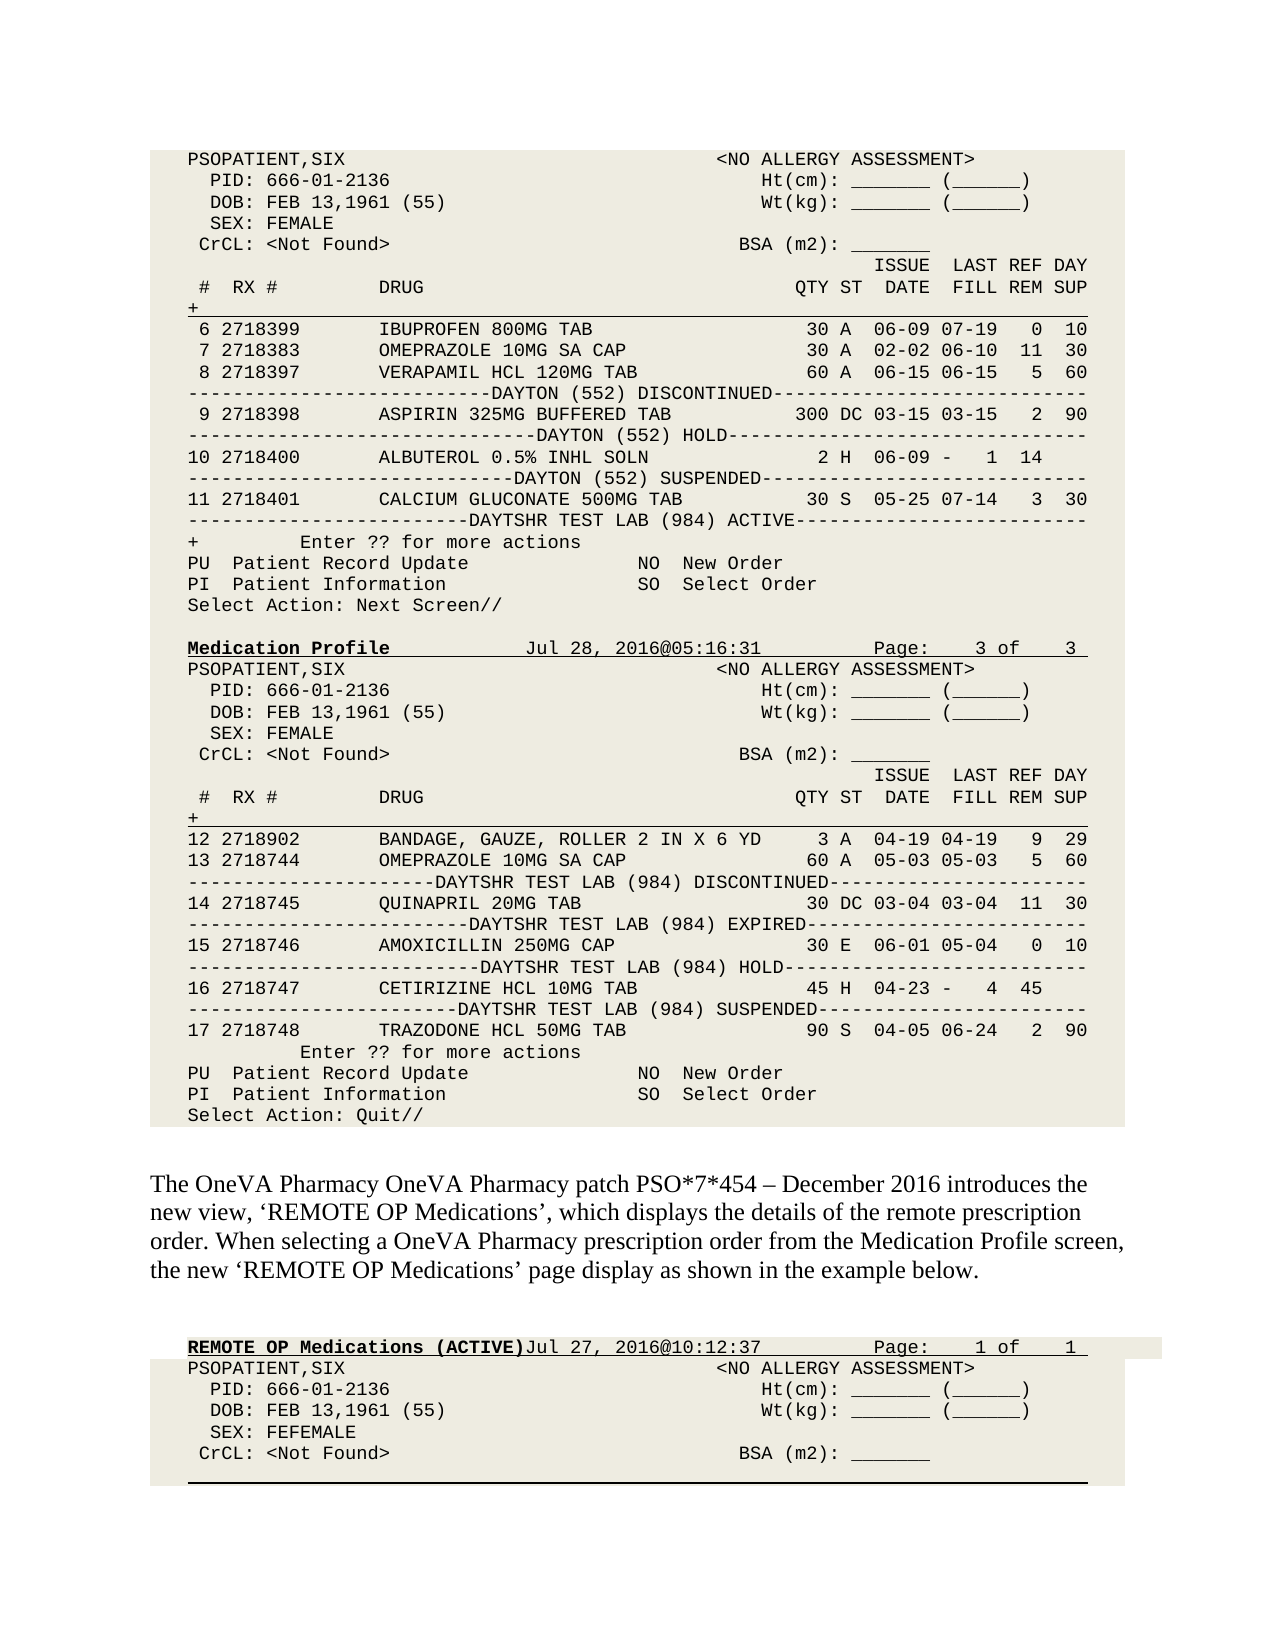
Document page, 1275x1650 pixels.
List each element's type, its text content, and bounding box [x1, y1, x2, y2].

text PI Patient Information SO Select Order [150, 575, 1125, 596]
text 8 2718397 VERAPAMIL HCL 120MG TAB 60 A 06-15 06-15 5 60 [150, 362, 1125, 384]
text PSOPATIENT,SIX <NO ALLERGY ASSESSMENT> [150, 150, 1125, 171]
text 9 2718398 ASPIRIN 325MG BUFFERED TAB 300 DC 03-15 03-15 2 90 [150, 405, 1125, 426]
text SEX: FEMALE [150, 214, 1125, 235]
text 17 2718748 TRAZODONE HCL 50MG TAB 90 S 04-05 06-24 2 90 [150, 1021, 1125, 1042]
text SEX: FEFEMALE [150, 1422, 1125, 1444]
text -------------------------DAYTSHR TEST LAB (984) EXPIRED------------------------- [150, 915, 1125, 936]
text PSOPATIENT,SIX <NO ALLERGY ASSESSMENT> [150, 660, 1125, 681]
text + Enter ?? for more actions [150, 532, 1125, 554]
text -------------------------DAYTSHR TEST LAB (984) ACTIVE-------------------------- [150, 511, 1125, 532]
text PID: 666-01-2136 Ht(cm): _______ (______) [150, 681, 1125, 702]
text --------------------------DAYTSHR TEST LAB (984) HOLD--------------------------- [150, 957, 1125, 979]
text + [150, 809, 1125, 830]
text # RX # DRUG QTY ST DATE FILL REM SUP [150, 277, 1125, 299]
text 7 2718383 OMEPRAZOLE 10MG SA CAP 30 A 02-02 06-10 11 30 [150, 341, 1125, 362]
text # RX # DRUG QTY ST DATE FILL REM SUP [150, 787, 1125, 809]
text SEX: FEMALE [150, 724, 1125, 745]
text PID: 666-01-2136 Ht(cm): _______ (______) [150, 171, 1125, 192]
text Select Action: Quit// [150, 1106, 1125, 1127]
text PU Patient Record Update NO New Order [150, 1064, 1125, 1085]
text PID: 666-01-2136 Ht(cm): _______ (______) [150, 1380, 1125, 1401]
text Medication Profile Jul 28, 2016@05:16:31 Page: 3 of 3 [150, 639, 1125, 660]
text ISSUE LAST REF DAY [150, 256, 1125, 277]
text DOB: FEB 13,1961 (55) Wt(kg): _______ (______) [150, 1401, 1125, 1422]
text Select Action: Next Screen// [150, 596, 1125, 617]
text REMOTE OP Medications (ACTIVE)Jul 27, 2016@10:12:37 Page: 1 of 1 [187, 1337, 1162, 1359]
text 10 2718400 ALBUTEROL 0.5% INHL SOLN 2 H 06-09 - 1 14 [150, 447, 1125, 469]
text -----------------------------DAYTON (552) SUSPENDED----------------------------- [150, 469, 1125, 490]
text 15 2718746 AMOXICILLIN 250MG CAP 30 E 06-01 05-04 0 10 [150, 936, 1125, 957]
text PI Patient Information SO Select Order [150, 1085, 1125, 1106]
text -------------------------------DAYTON (552) HOLD-------------------------------- [150, 426, 1125, 447]
text ----------------------DAYTSHR TEST LAB (984) DISCONTINUED----------------------- [150, 872, 1125, 894]
text PSOPATIENT,SIX <NO ALLERGY ASSESSMENT> [150, 1359, 1125, 1380]
text ------------------------DAYTSHR TEST LAB (984) SUSPENDED------------------------ [150, 1000, 1125, 1021]
text CrCL: <Not Found> BSA (m2): _______ [150, 745, 1125, 766]
text Enter ?? for more actions [150, 1042, 1125, 1064]
text The OneVA Pharmacy OneVA Pharmacy patch PSO*7*454 – December 2016 introduces the new view, ‘REMOTE OP Medications’, which displays the details of the remote prescription order. When selecting a OneVA Pharmacy prescription order from the Medication Profile screen, the new ‘REMOTE OP Medications’ page display as shown in the example below. [150, 1169, 1125, 1284]
text 13 2718744 OMEPRAZOLE 10MG SA CAP 60 A 05-03 05-03 5 60 [150, 851, 1125, 872]
text 6 2718399 IBUPROFEN 800MG TAB 30 A 06-09 07-19 0 10 [150, 320, 1125, 341]
text PU Patient Record Update NO New Order [150, 554, 1125, 575]
text ISSUE LAST REF DAY [150, 766, 1125, 787]
text 12 2718902 BANDAGE, GAUZE, ROLLER 2 IN X 6 YD 3 A 04-19 04-19 9 29 [150, 830, 1125, 851]
text ---------------------------DAYTON (552) DISCONTINUED---------------------------- [150, 384, 1125, 405]
text + [150, 299, 1125, 320]
text DOB: FEB 13,1961 (55) Wt(kg): _______ (______) [150, 702, 1125, 724]
text CrCL: <Not Found> BSA (m2): _______ [150, 235, 1125, 256]
text 16 2718747 CETIRIZINE HCL 10MG TAB 45 H 04-23 - 4 45 [150, 979, 1125, 1000]
text 14 2718745 QUINAPRIL 20MG TAB 30 DC 03-04 03-04 11 30 [150, 894, 1125, 915]
text 11 2718401 CALCIUM GLUCONATE 500MG TAB 30 S 05-25 07-14 3 30 [150, 490, 1125, 511]
text CrCL: <Not Found> BSA (m2): _______ [150, 1444, 1125, 1465]
text DOB: FEB 13,1961 (55) Wt(kg): _______ (______) [150, 192, 1125, 214]
